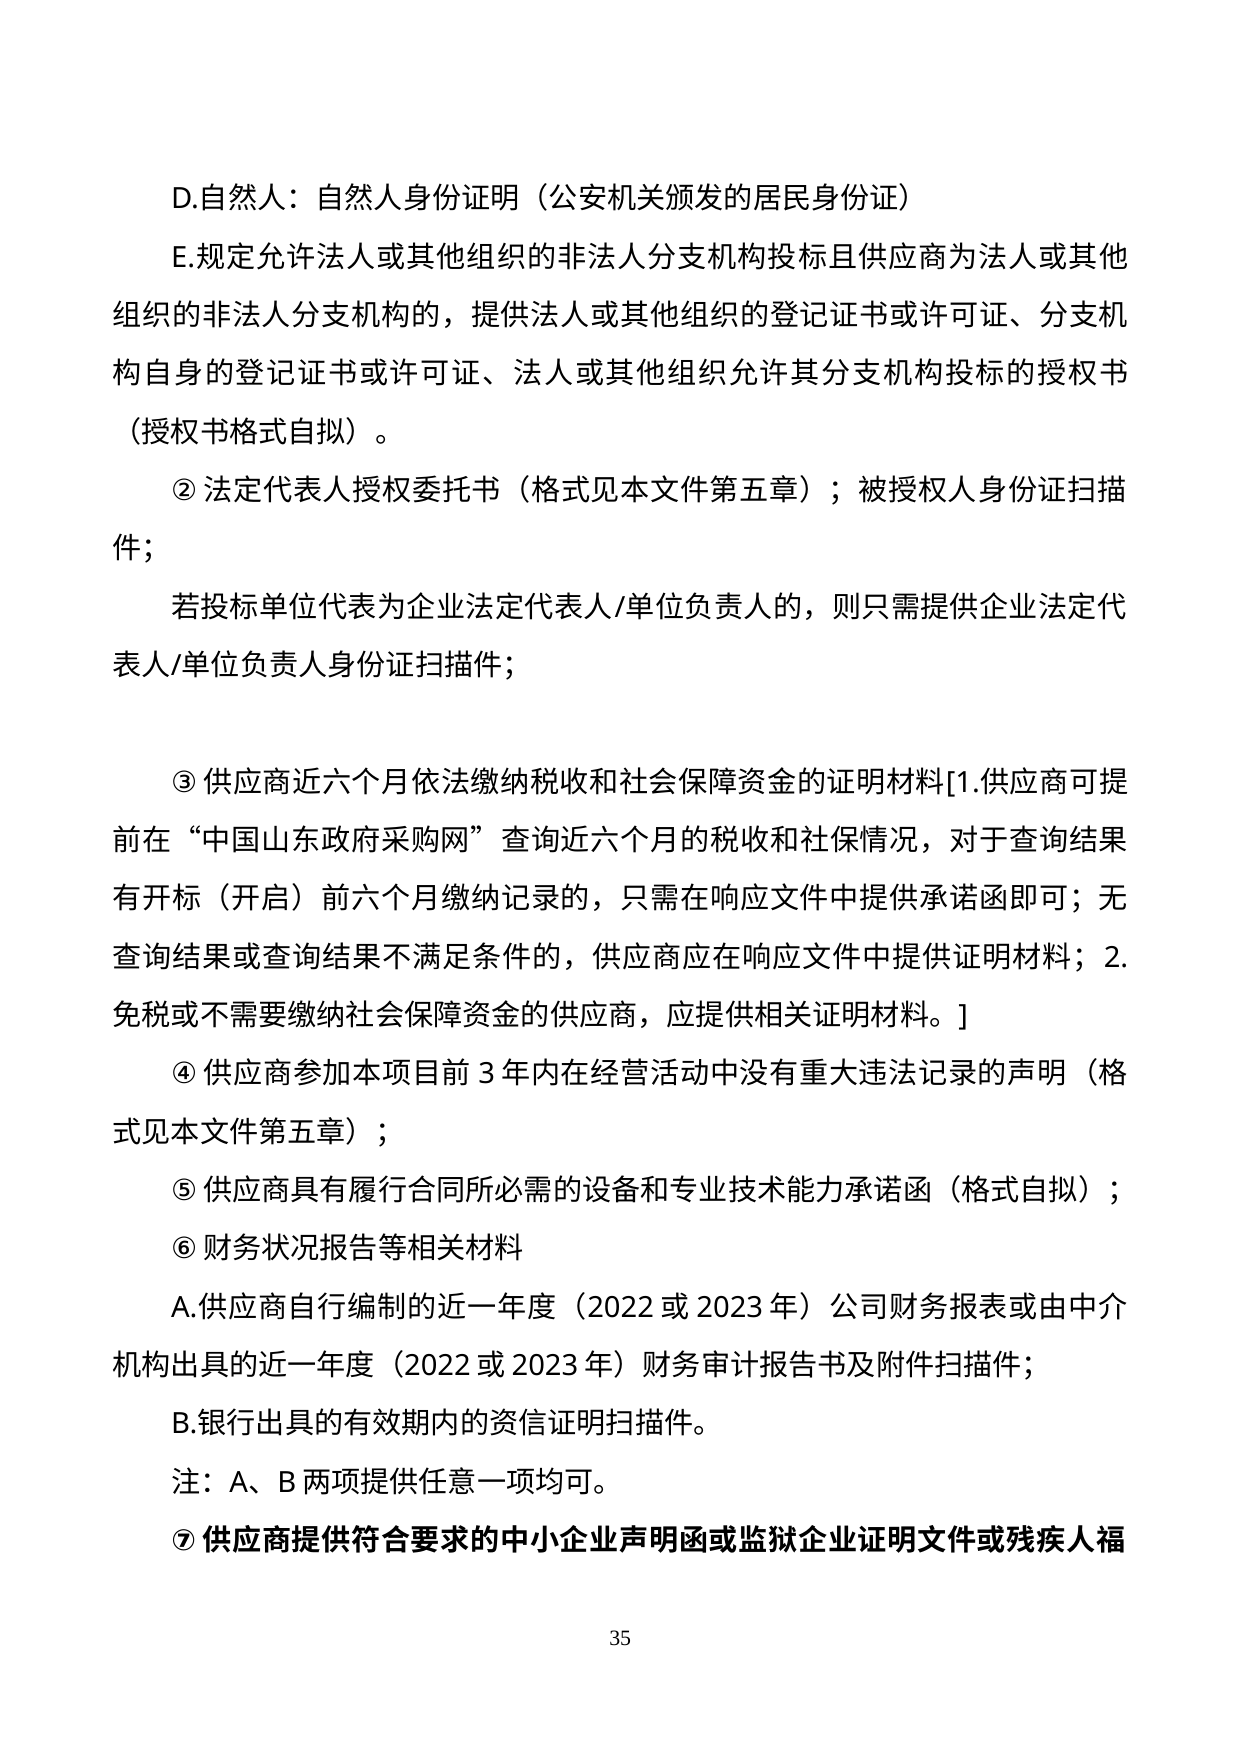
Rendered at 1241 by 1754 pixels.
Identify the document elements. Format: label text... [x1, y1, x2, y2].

text A.供应商自行编制的近一年度（2022或2023年）公司财务报表或由中介机构出具的近一年度（2022或2023年）财务审计报告书及附件扫描件； [112, 1270, 1128, 1387]
text ③供应商近六个月依法缴纳税收和社会保障资金的证明材料[1.供应商可提前在“中国山东政府采购网”查询近六个月的税收和社保情况，对于查询结果有开标（开启）前六个月缴纳记录的，只需在响应文件中提供承诺函即可；无查询结果或查询结果不满足条件的，供应商应在响应文件中提供证明材料；2.免税或不需要缴纳社会保障资金的供应商，应提供相关证明材料。] [112, 745, 1128, 1037]
text ②法定代表人授权委托书（格式见本文件第五章）；被授权人身份证扫描件； [112, 454, 1128, 570]
text ④供应商参加本项目前3年内在经营活动中没有重大违法记录的声明（格式见本文件第五章）； [112, 1037, 1128, 1154]
text 若投标单位代表为企业法定代表人/单位负责人的，则只需提供企业法定代表人/单位负责人身份证扫描件； [112, 570, 1128, 687]
text D.自然人：自然人身份证明（公安机关颁发的居民身份证） [112, 162, 1128, 220]
text ⑥财务状况报告等相关材料 [112, 1212, 1128, 1270]
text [112, 1504, 1128, 1562]
text ⑤供应商具有履行合同所必需的设备和专业技术能力承诺函（格式自拟）； [112, 1154, 1128, 1212]
text 注：A、B两项提供任意一项均可。 [112, 1445, 1128, 1504]
text B.银行出具的有效期内的资信证明扫描件。 [112, 1387, 1128, 1445]
text E.规定允许法人或其他组织的非法人分支机构投标且供应商为法人或其他组织的非法人分支机构的，提供法人或其他组织的登记证书或许可证、分支机构自身的登记证书或许可证、法人或其他组织允许其分支机构投标的授权书（授权书格式自拟）。 [112, 220, 1128, 454]
